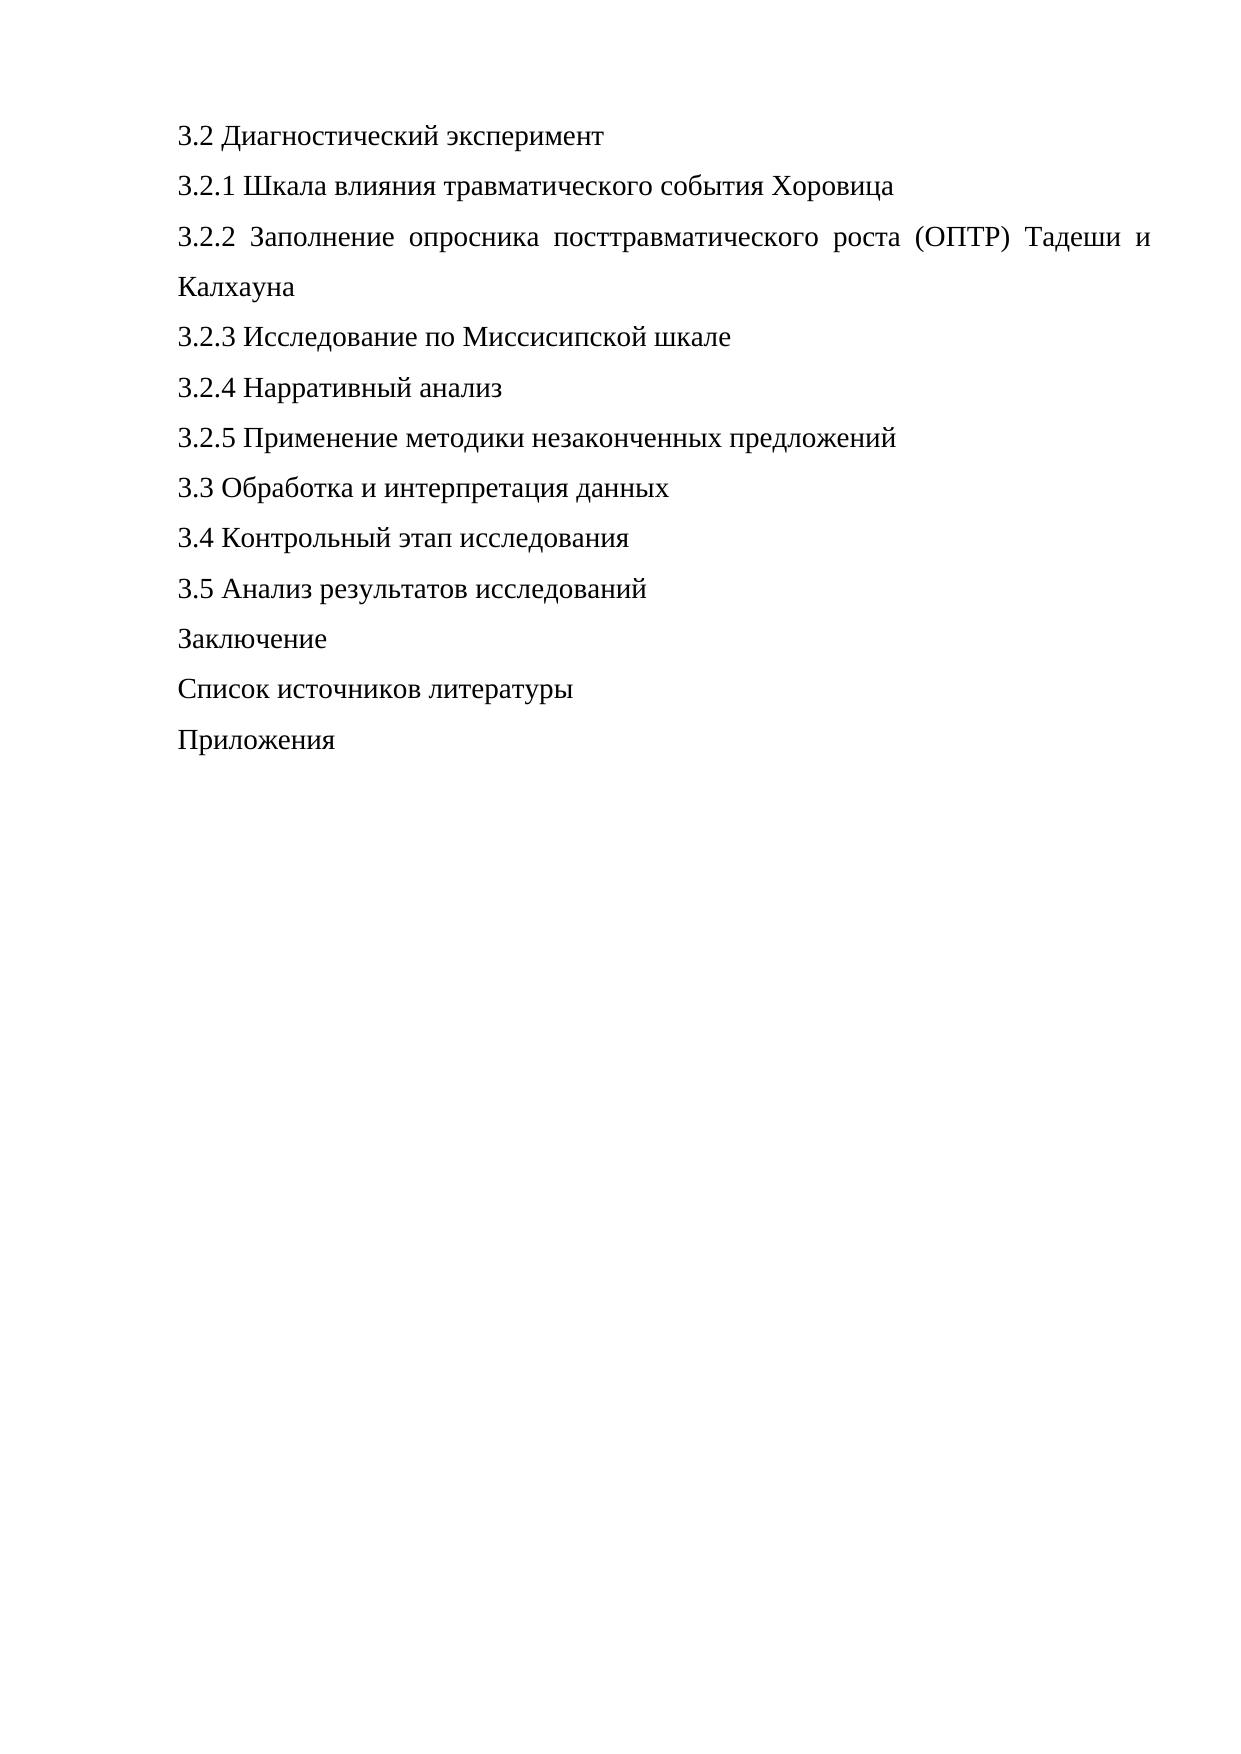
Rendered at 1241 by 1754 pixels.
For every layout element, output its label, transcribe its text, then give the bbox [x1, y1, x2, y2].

text 3.2 Диагностический эксперимент [177, 118, 1152, 152]
text 3.4 Контрольный этап исследования [177, 521, 1152, 554]
text 3.3 Обработка и интерпретация данных [177, 470, 1152, 504]
text 3.2.4 Нарративный анализ [177, 370, 1152, 403]
text 3.2.3 Исследование по Миссисипской шкале [177, 319, 1152, 353]
text Приложения [177, 722, 1152, 755]
text 3.2.1 Шкала влияния травматического события Хоровица [177, 168, 1152, 202]
text Заключение [177, 621, 1152, 655]
text 3.2.5 Применение методики незаконченных предложений [177, 420, 1152, 453]
text 3.2.2 Заполнение опросника посттравматического роста (ОПТР) Тадеши и Калхауна [177, 219, 1152, 303]
text 3.5 Анализ результатов исследований [177, 571, 1152, 604]
text Список источников литературы [177, 672, 1152, 705]
